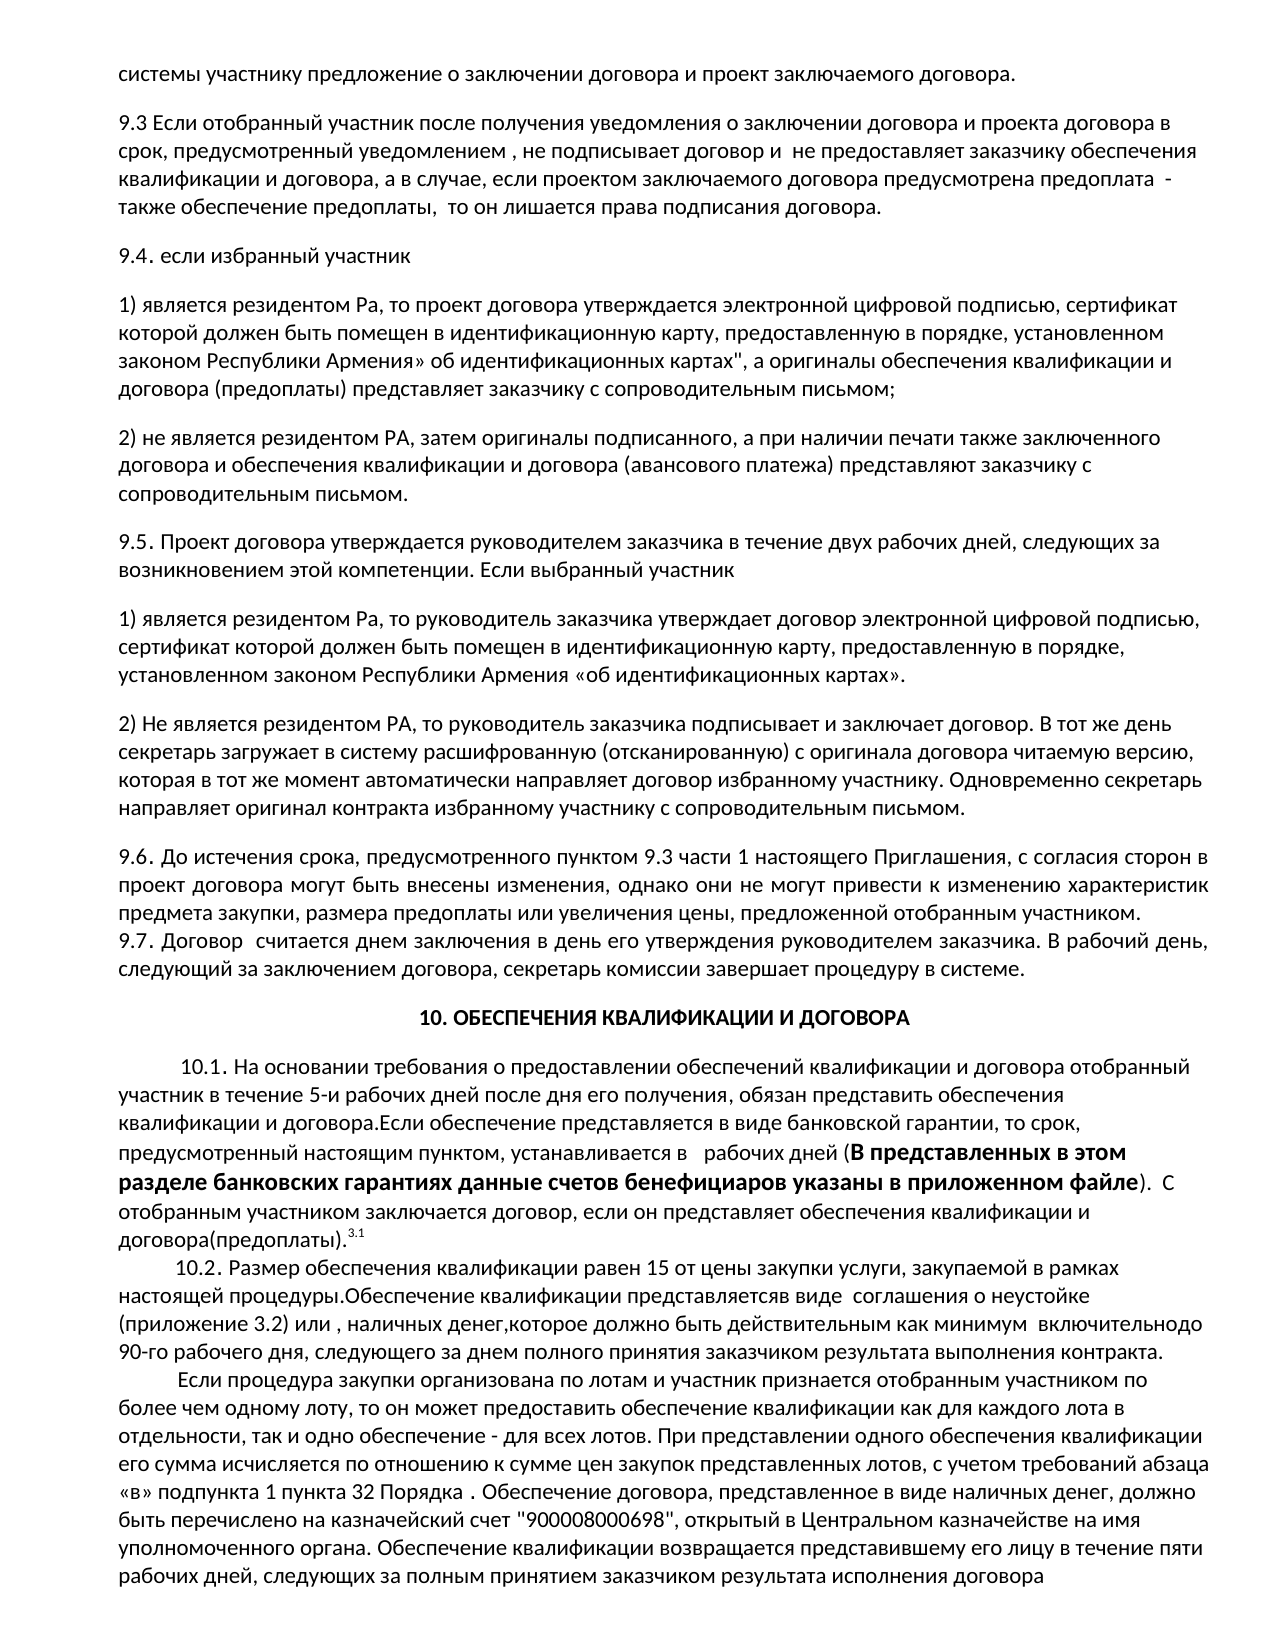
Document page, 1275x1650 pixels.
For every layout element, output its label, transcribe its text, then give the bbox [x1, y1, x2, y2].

text 2) Не является резидентом РА, то руководитель заказчика подписывает и заключает договор. В тот же день секретарь загружает в систему расшифрованную (отсканированную) с оригинала договора читаемую версию, которая в тот же момент автоматически направляет договор избранному участнику. Одновременно секретарь направляет оригинал контракта избранному участнику с сопроводительным письмом. [118, 709, 1211, 821]
text 1) является резидентом Ра, то руководитель заказчика утверждает договор электронной цифровой подписью, сертификат которой должен быть помещен в идентификационную карту, предоставленную в порядке, установленном законом Республики Армения «об идентификационных картах». [118, 604, 1211, 688]
text 10.2․ Размер обеспечения квалификации равен 15 от цены закупки услуги, закупаемой в рамках настоящей процедуры.Обеспечение квалификации представляетсяв виде соглашения о неустойке (приложение 3.2) или , наличных денег,которое должно быть действительным как минимум включительнодо 90-го рабочего дня, следующего за днем полного принятия заказчиком результата выполнения контракта. [118, 1253, 1211, 1365]
text Если процедура закупки организована по лотам и участник признается отобранным участником по более чем одному лоту, то он может предоставить обеспечение квалификации как для каждого лота в отдельности, так и одно обеспечение - для всех лотов. При представлении одного обеспечения квалификации его сумма исчисляется по отношению к сумме цен закупок представленных лотов, с учетом требований абзаца «в» подпункта 1 пункта 32 Порядка ․ Обеспечение договора, представленное в виде наличных денег, должно быть перечислено на казначейский счет "900008000698", открытый в Центральном казначействе на имя уполномоченного органа. Обеспечение квалификации возвращается представившему его лицу в течение пяти рабочих дней, следующих за полным принятием заказчиком результата исполнения договора [118, 1365, 1211, 1589]
text 9.4․ если избранный участник [118, 241, 1211, 269]
text 1) является резидентом Ра, то проект договора утверждается электронной цифровой подписью, сертификат которой должен быть помещен в идентификационную карту, предоставленную в порядке, установленном законом Республики Армения» об идентификационных картах", а оригиналы обеспечения квалификации и договора (предоплаты) представляет заказчику с сопроводительным письмом; [118, 290, 1211, 402]
text 9.6․ До истечения срока, предусмотренного пунктом 9.3 части 1 настоящего Приглашения, с согласия сторон в проект договора могут быть внесены изменения, однако они не могут привести к изменению характеристик предмета закупки, размера предоплаты или увеличения цены, предложенной отобранным участником. [118, 842, 1211, 926]
text 10. ОБЕСПЕЧЕНИЯ КВАЛИФИКАЦИИ И ДОГОВОРА [118, 1003, 1211, 1031]
text 9.5․ Проект договора утверждается руководителем заказчика в течение двух рабочих дней, следующих за возникновением этой компетенции. Если выбранный участник [118, 527, 1211, 583]
text 10.1․ На основании требования о предоставлении обеспечений квалификации и договора отобранный участник в течение 5-и рабочих дней после дня его получения, обязан представить обеспечения квалификации и договора.Если обеспечение представляется в виде банковской гарантии, то срок, предусмотренный настоящим пунктом, устанавливается в рабочих дней (В представленных в этом разделе банковских гарантиях данные счетов бенефициаров указаны в приложенном файле). С отобранным участником заключается договор, если он представляет обеспечения квалификации и договора(предоплаты).3.1 [118, 1052, 1211, 1253]
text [118, 59, 1211, 87]
text 2) не является резидентом РА, затем оригиналы подписанного, а при наличии печати также заключенного договора и обеспечения квалификации и договора (авансового платежа) представляют заказчику с сопроводительным письмом. [118, 423, 1211, 507]
text 9.7․ Договор считается днем заключения в день его утверждения руководителем заказчика. В рабочий день, следующий за заключением договора, секретарь комиссии завершает процедуру в системе. [118, 926, 1211, 982]
text 9.3 Если отобранный участник после получения уведомления о заключении договора и проекта договора в срок, предусмотренный уведомлением , не подписывает договор и не предоставляет заказчику обеспечения квалификации и договора, а в случае, если проектом заключаемого договора предусмотрена предоплата -также обеспечение предоплаты, то он лишается права подписания договора. [118, 108, 1211, 220]
